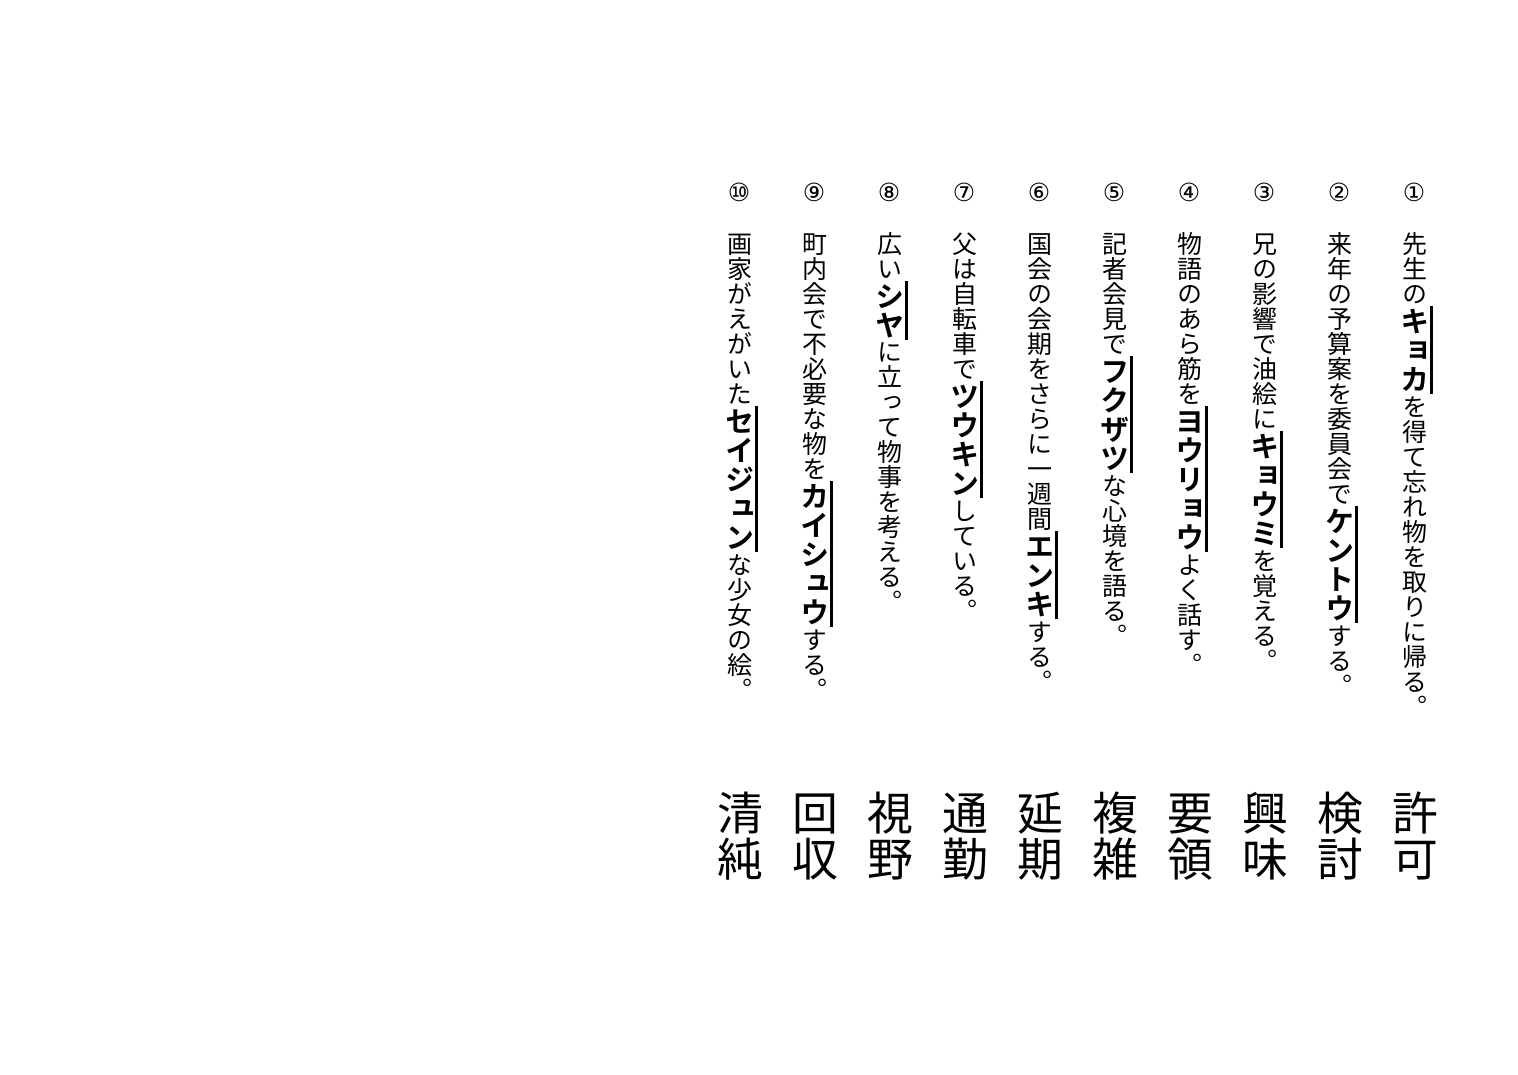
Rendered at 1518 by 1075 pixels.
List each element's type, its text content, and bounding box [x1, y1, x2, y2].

text ③ 兄の影響で油絵にキョウミを覚える。 興味 [1228, 177, 1303, 986]
text ⑧ 広いシヤに立って物事を考える。 視野 [853, 177, 928, 986]
text ① 先生のキョカを得て忘れ物を取りに帰る。 許可 [1378, 177, 1453, 986]
text ⑦ 父は自転車でツウキンしている。 通勤 [928, 177, 1003, 986]
text ⑥ 国会の会期をさらに一週間エンキする。 延期 [1003, 177, 1078, 986]
text ⑨ 町内会で不必要な物をカイシュウする。 回収 [778, 177, 853, 986]
text ⑩ 画家がえがいたセイジュンな少女の絵。 清純 [703, 177, 778, 986]
text ④ 物語のあら筋をヨウリョウよく話す。 要領 [1153, 177, 1228, 986]
text ⑤ 記者会見でフクザツな心境を語る。 複雑 [1078, 177, 1153, 986]
text ② 来年の予算案を委員会でケントウする。 検討 [1303, 177, 1378, 986]
